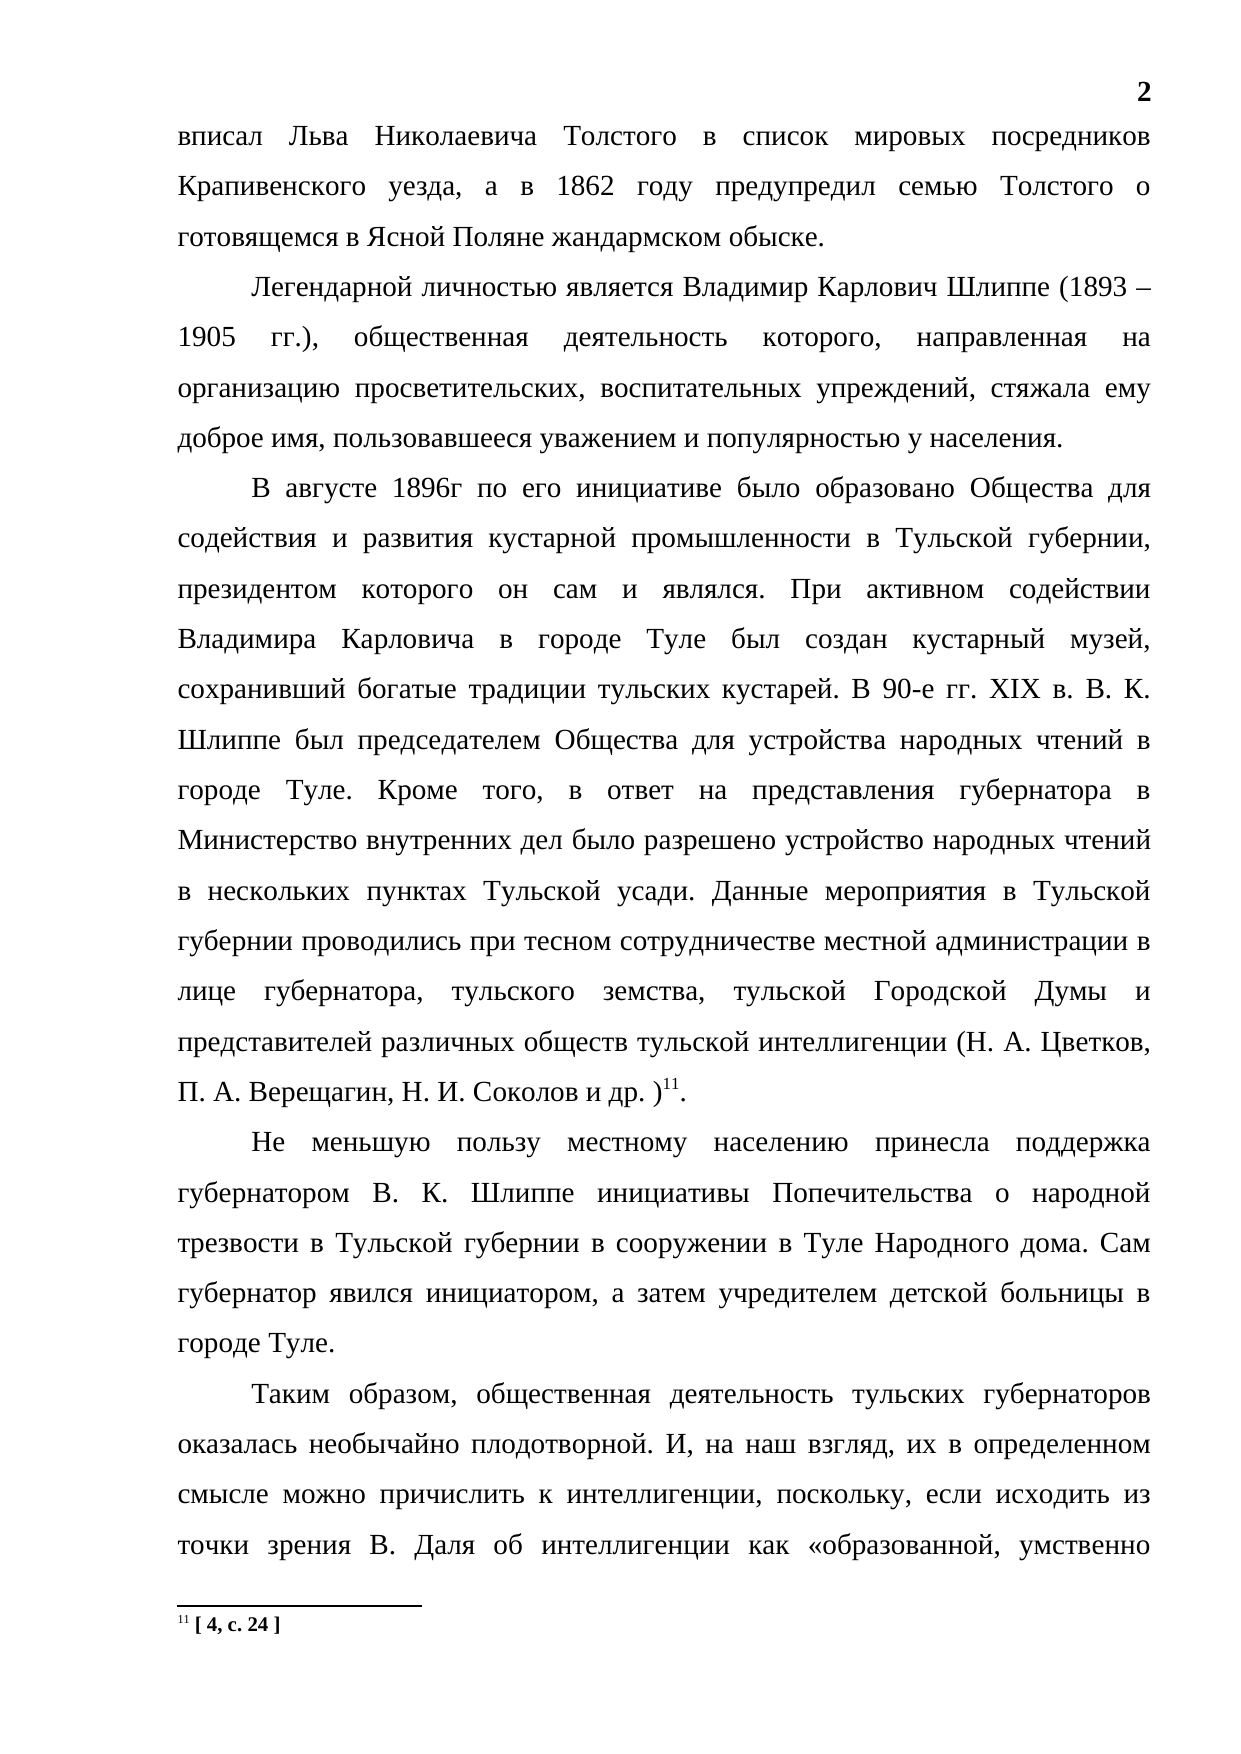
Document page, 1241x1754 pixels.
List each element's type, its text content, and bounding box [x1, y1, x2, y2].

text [177, 1376, 1152, 1560]
text В августе 1896г по его инициативе было образовано Общества для содействия и развития кустарной промышленности в Тульской губернии, президентом которого он сам и являлся. При активном содействии Владимира Карловича в городе Туле был создан кустарный музей, сохранивший богатые традиции тульских кустарей. В 90-е гг. XIX в. В. К. Шлиппе был председателем Общества для устройства народных чтений в городе Туле. Кроме того, в ответ на представления губернатора в Министерство внутренних дел было разрешено устройство народных чтений в нескольких пунктах Тульской усади. Данные мероприятия в Тульской губернии проводились при тесном сотрудничестве местной администрации в лице губернатора, тульского земства, тульской Городской Думы и представителей различных обществ тульской интеллигенции (Н. А. Цветков, П. А. Верещагин, Н. И. Соколов и др. ). [177, 470, 1152, 1108]
text Не меньшую пользу местному населению принесла поддержка губернатором В. К. Шлиппе инициативы Попечительства о народной трезвости в Тульской губернии в сооружении в Туле Народного дома. Сам губернатор явился инициатором, а затем учредителем детской больницы в городе Туле. [177, 1124, 1152, 1359]
text Легендарной личностью является Владимир Карлович Шлиппе (1893 – 1905 гг.), общественная деятельность которого, направленная на организацию просветительских, воспитательных упреждений, стяжала ему доброе имя, пользовавшееся уважением и популярностью у населения. [177, 269, 1152, 453]
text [177, 118, 1152, 252]
